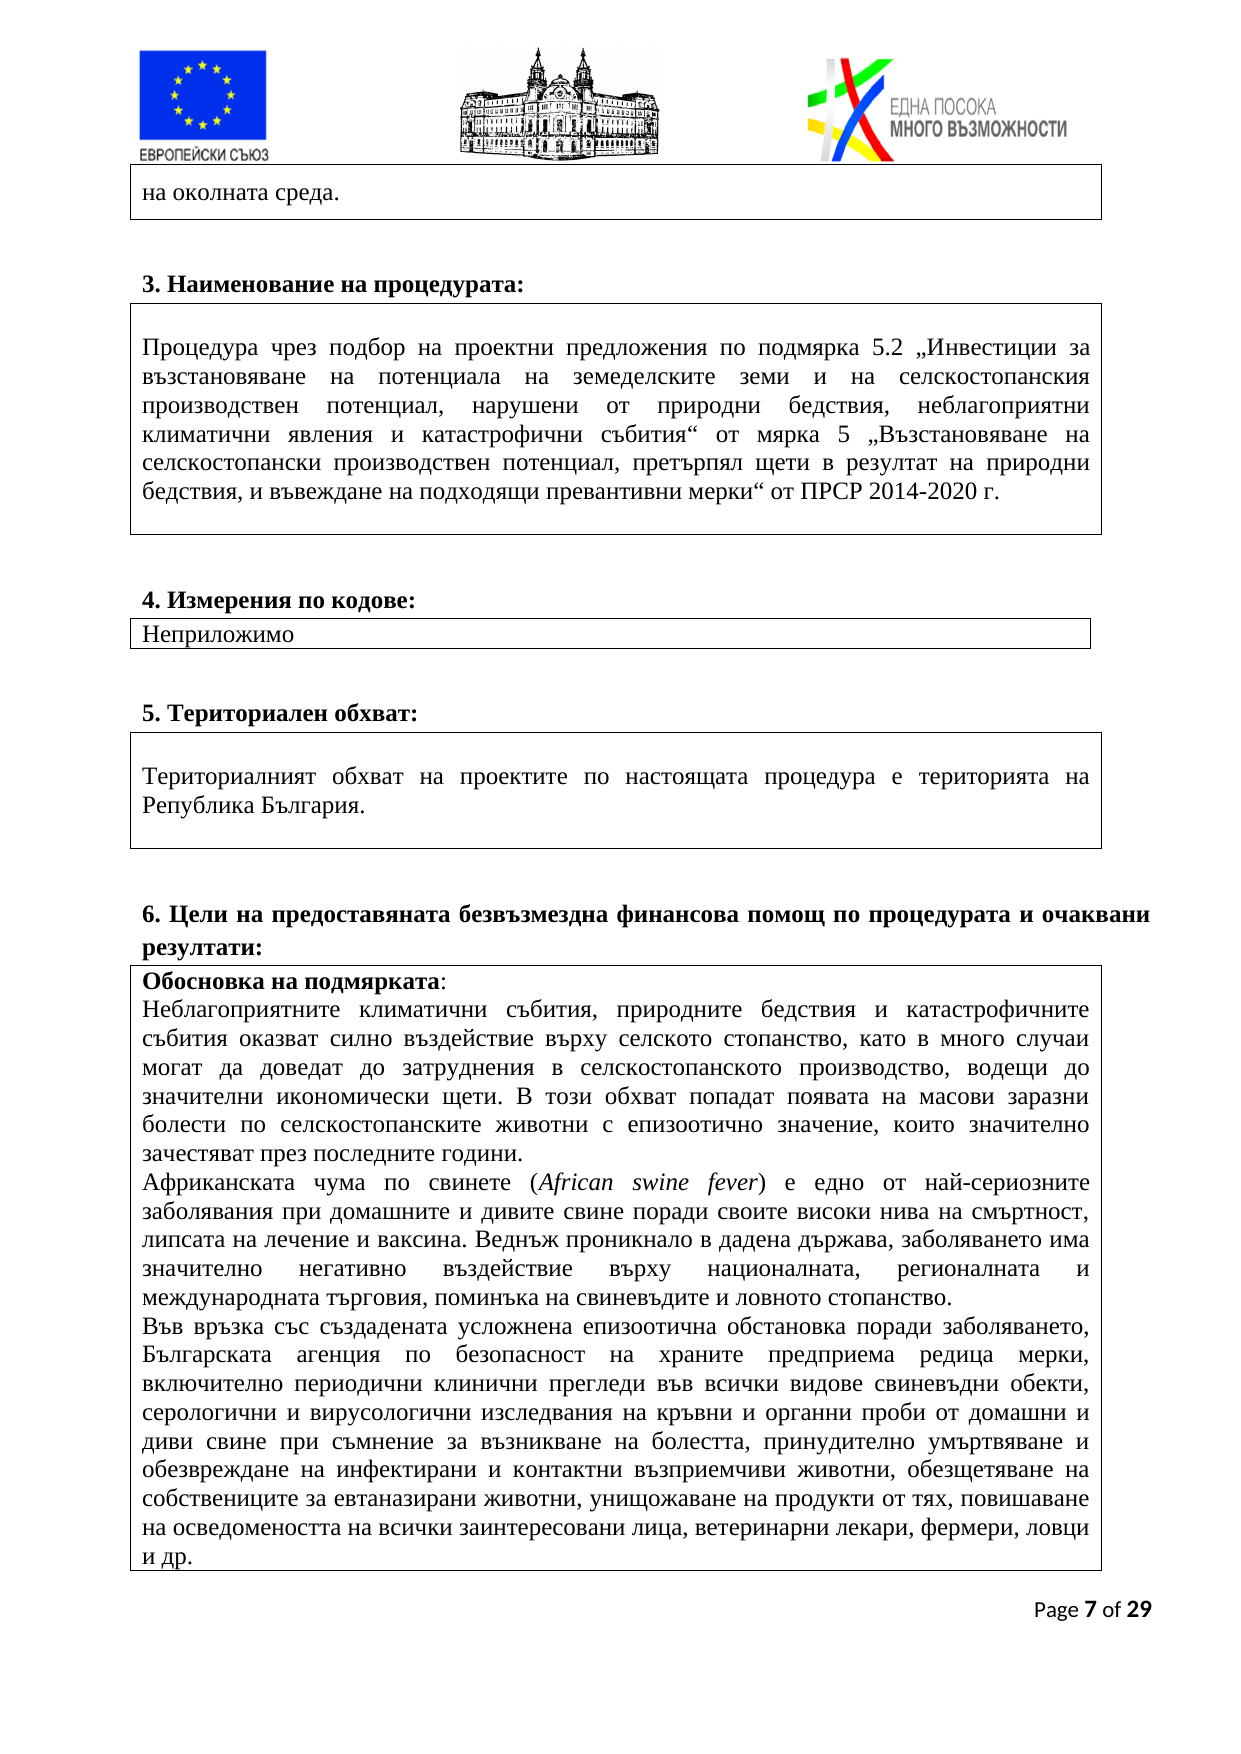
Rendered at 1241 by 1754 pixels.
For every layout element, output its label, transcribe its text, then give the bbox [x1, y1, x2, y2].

subtitle 4. Измерения по кодове: [142, 585, 1152, 613]
table_header Процедура чрез подбор на проектни предложения по подмярка 5.2 „Инвестиции за възстановяване на потенциала на земеделските земи и на селскостопанския производствен потенциал, нарушени от природни бедствия, неблагоприятни климатични явления и катастрофични събития“ от мярка 5 „Възстановяване на селскостопански производствен потенциал, претърпял щети в резултат на природни бедствия, и въвеждане на подходящи превантивни мерки“ от ПРСР 2014-2020 г. [131, 304, 1101, 534]
picture [139, 49, 270, 164]
subtitle 3. Наименование на процедурата: [142, 269, 1152, 298]
picture [455, 44, 667, 164]
table_header Териториалният обхват на проектите по настоящата процедура е територията на Република България. [131, 733, 1101, 848]
table_header Неприложимо [131, 619, 1090, 647]
subtitle 6. Цели на предоставяната безвъзмездна финансова помощ по процедурата и очаквани резултати: [142, 899, 1152, 960]
picture [800, 54, 1070, 164]
subtitle 5. Териториален обхват: [142, 698, 1152, 727]
